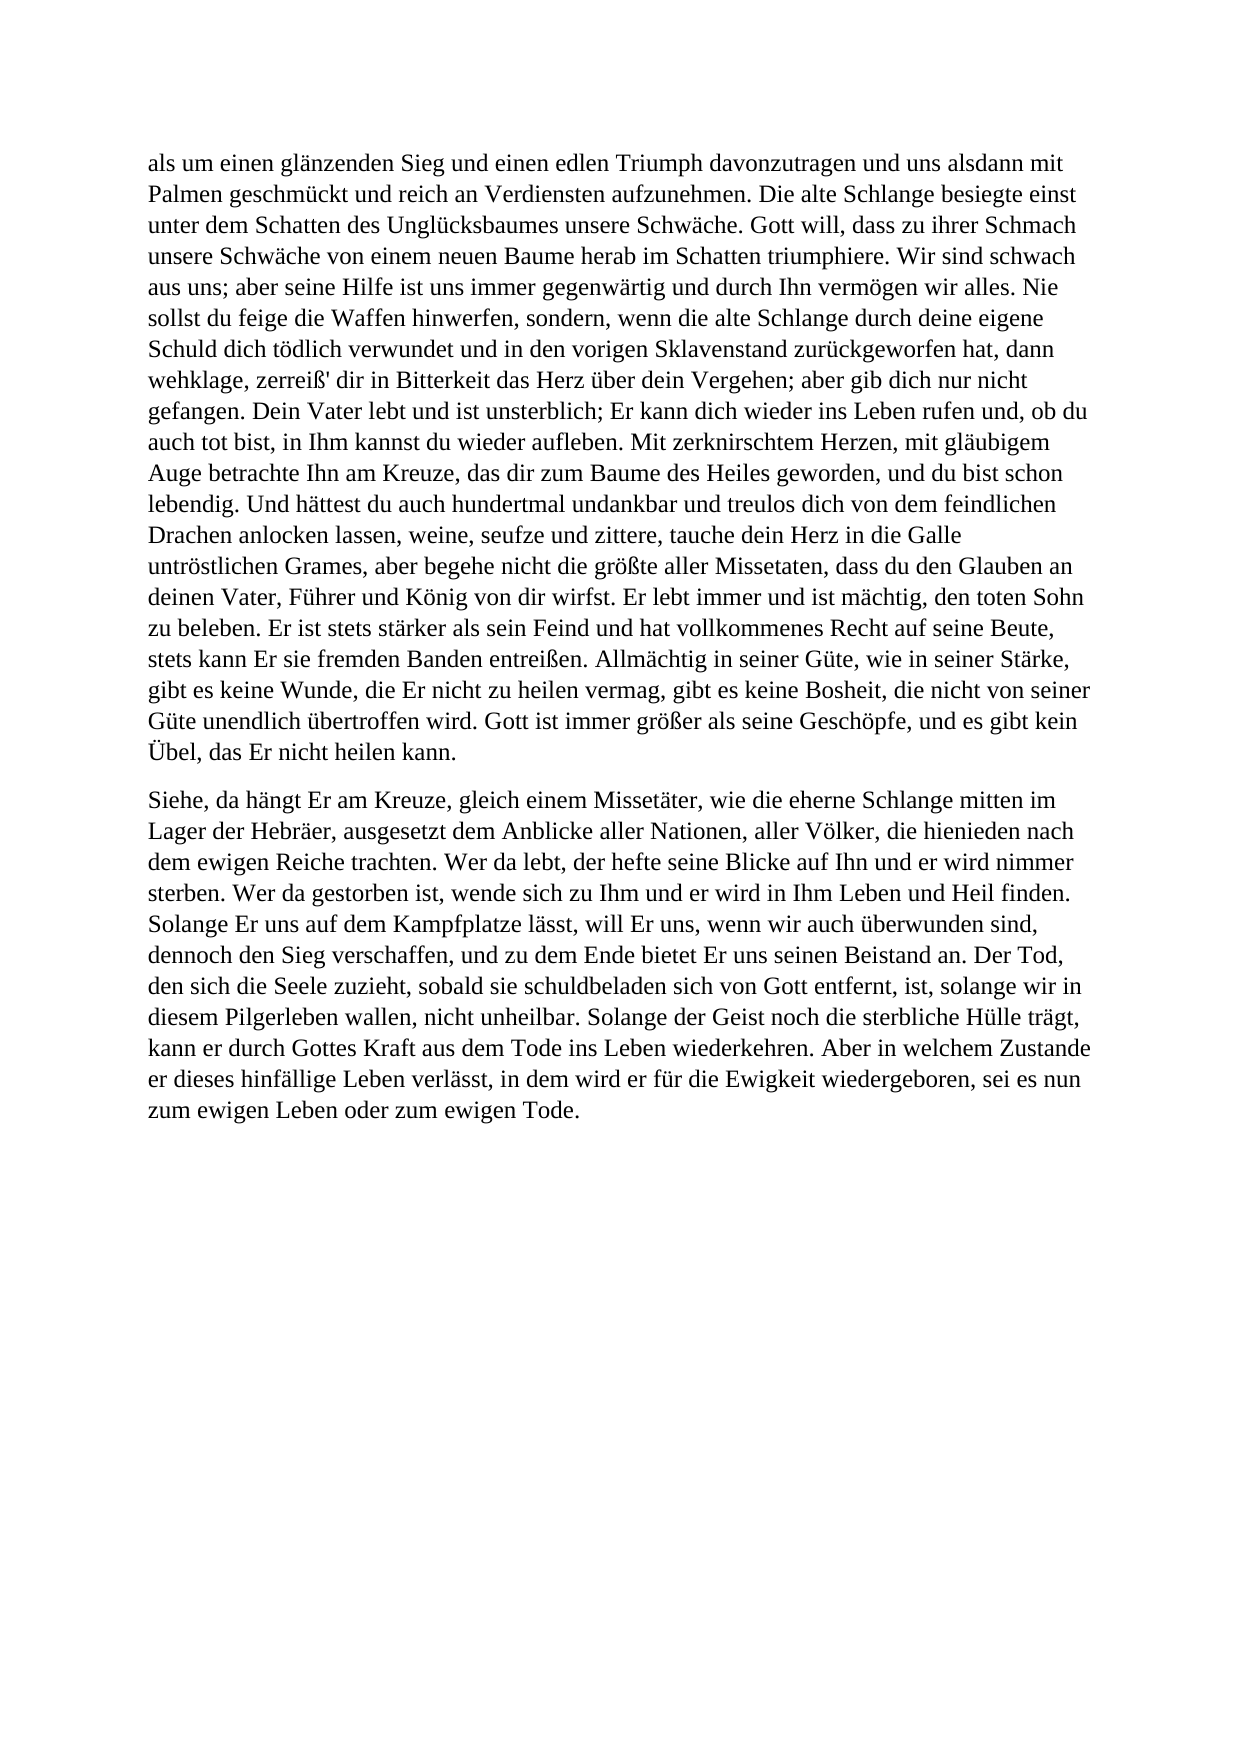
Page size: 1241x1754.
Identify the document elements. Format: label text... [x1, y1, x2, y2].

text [148, 148, 1093, 766]
text Siehe, da hängt Er am Kreuze, gleich einem Missetäter, wie die eherne Schlange mitten im Lager der Hebräer, ausgesetzt dem Anblicke aller Nationen, aller Völker, die hienieden nach dem ewigen Reiche trachten. Wer da lebt, der hefte seine Blicke auf Ihn und er wird nimmer sterben. Wer da gestorben ist, wende sich zu Ihm und er wird in Ihm Leben und Heil finden. Solange Er uns auf dem Kampfplatze lässt, will Er uns, wenn wir auch überwunden sind, dennoch den Sieg verschaffen, und zu dem Ende bietet Er uns seinen Beistand an. Der Tod, den sich die Seele zuzieht, sobald sie schuldbeladen sich von Gott entfernt, ist, solange wir in diesem Pilgerleben wallen, nicht unheilbar. Solange der Geist noch die sterbliche Hülle trägt, kann er durch Gottes Kraft aus dem Tode ins Leben wiederkehren. Aber in welchem Zustande er dieses hinfällige Leben verlässt, in dem wird er für die Ewigkeit wiedergeboren, sei es nun zum ewigen Leben oder zum ewigen Tode. [148, 785, 1093, 1124]
